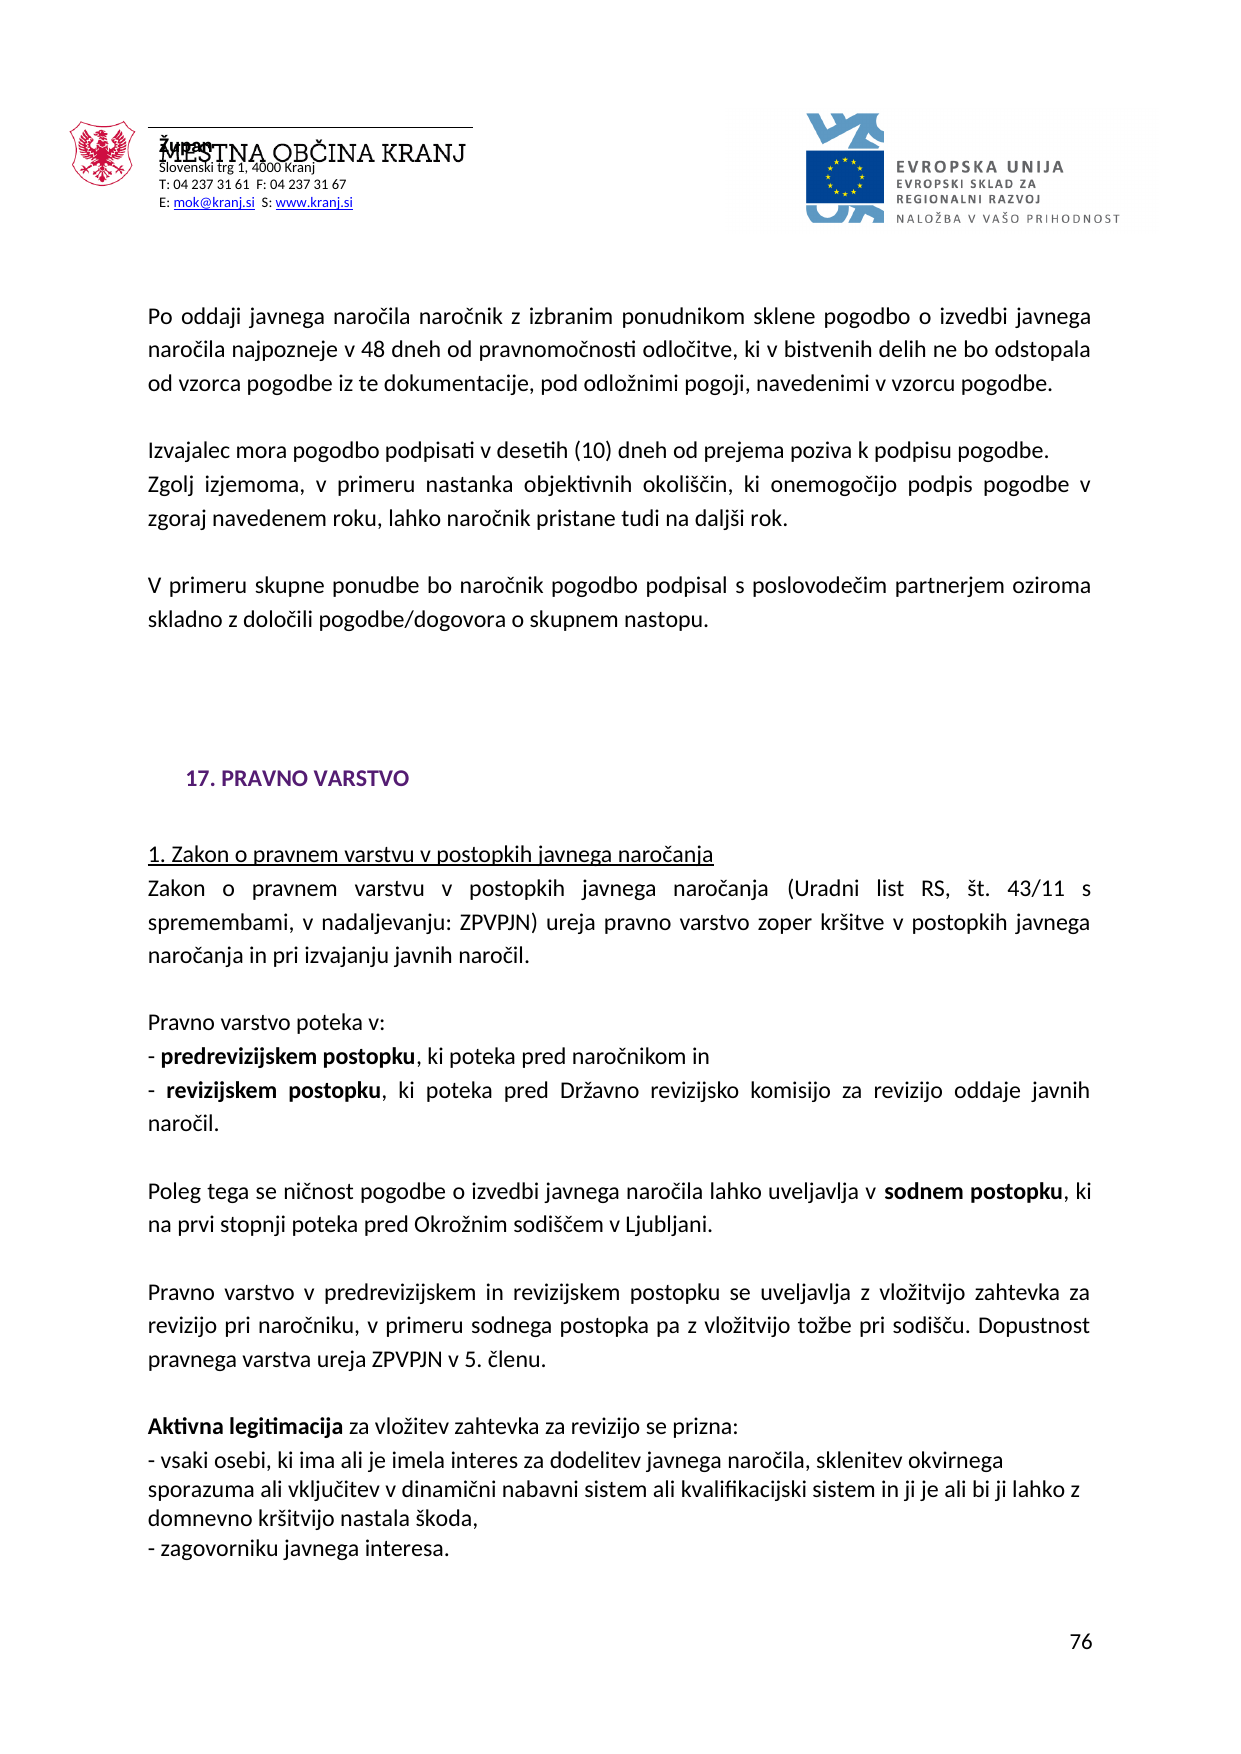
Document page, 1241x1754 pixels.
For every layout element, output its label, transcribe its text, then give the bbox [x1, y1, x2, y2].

text Pravno varstvo v predrevizijskem in revizijskem postopku se uveljavlja z vložitvijo zahtevka za revizijo pri naročniku, v primeru sodnega postopka pa z vložitvijo tožbe pri sodišču. Dopustnost pravnega varstva ureja ZPVPJN v 5. členu. [148, 1277, 1092, 1373]
text Izvajalec mora pogodbo podpisati v desetih (10) dneh od prejema poziva k podpisu pogodbe. [148, 436, 1092, 465]
text 17. PRAVNO VARSTVO [185, 763, 409, 793]
text 1. Zakon o pravnem varstvu v postopkih javnega naročanja [148, 839, 1092, 868]
text Pravno varstvo poteka v: [148, 1007, 1092, 1037]
text - vsaki osebi, ki ima ali je imela interes za dodelitev javnega naročila, sklenitev okvirnega sporazuma ali vključitev v dinamični nabavni sistem ali kvalifikacijski sistem in ji je ali bi ji lahko z domnevno kršitvijo nastala škoda, [148, 1445, 1092, 1533]
text Zgolj izjemoma, v primeru nastanka objektivnih okoliščin, ki onemogočijo podpis pogodbe v zgoraj navedenem roku, lahko naročnik pristane tudi na daljši rok. [148, 469, 1092, 532]
text V primeru skupne ponudbe bo naročnik pogodbo podpisal s poslovodečim partnerjem oziroma skladno z določili pogodbe/dogovora o skupnem nastopu. [148, 570, 1092, 633]
text - zagovorniku javnega interesa. [148, 1533, 1092, 1562]
text Poleg tega se ničnost pogodbe o izvedbi javnega naročila lahko uveljavlja v sodnem postopku, ki na prvi stopnji poteka pred Okrožnim sodiščem v Ljubljani. [148, 1176, 1092, 1239]
picture [725, 108, 1160, 234]
text Zakon o pravnem varstvu v postopkih javnega naročanja (Uradni list RS, št. 43/11 s spremembami, v nadaljevanju: ZPVPJN) ureja pravno varstvo zoper kršitve v postopkih javnega naročanja in pri izvajanju javnih naročil. [148, 873, 1092, 969]
text Aktivna legitimacija za vložitev zahtevka za revizijo se prizna: [148, 1411, 1092, 1441]
text - predrevizijskem postopku, ki poteka pred naročnikom in [148, 1041, 1092, 1070]
text - revizijskem postopku, ki poteka pred Državno revizijsko komisijo za revizijo oddaje javnih naročil. [148, 1075, 1092, 1138]
text Po oddaji javnega naročila naročnik z izbranim ponudnikom sklene pogodbo o izvedbi javnega naročila najpozneje v 48 dneh od pravnomočnosti odločitve, ki v bistvenih delih ne bo odstopala od vzorca pogodbe iz te dokumentacije, pod odložnimi pogoji, navedenimi v vzorcu pogodbe. [148, 301, 1092, 397]
